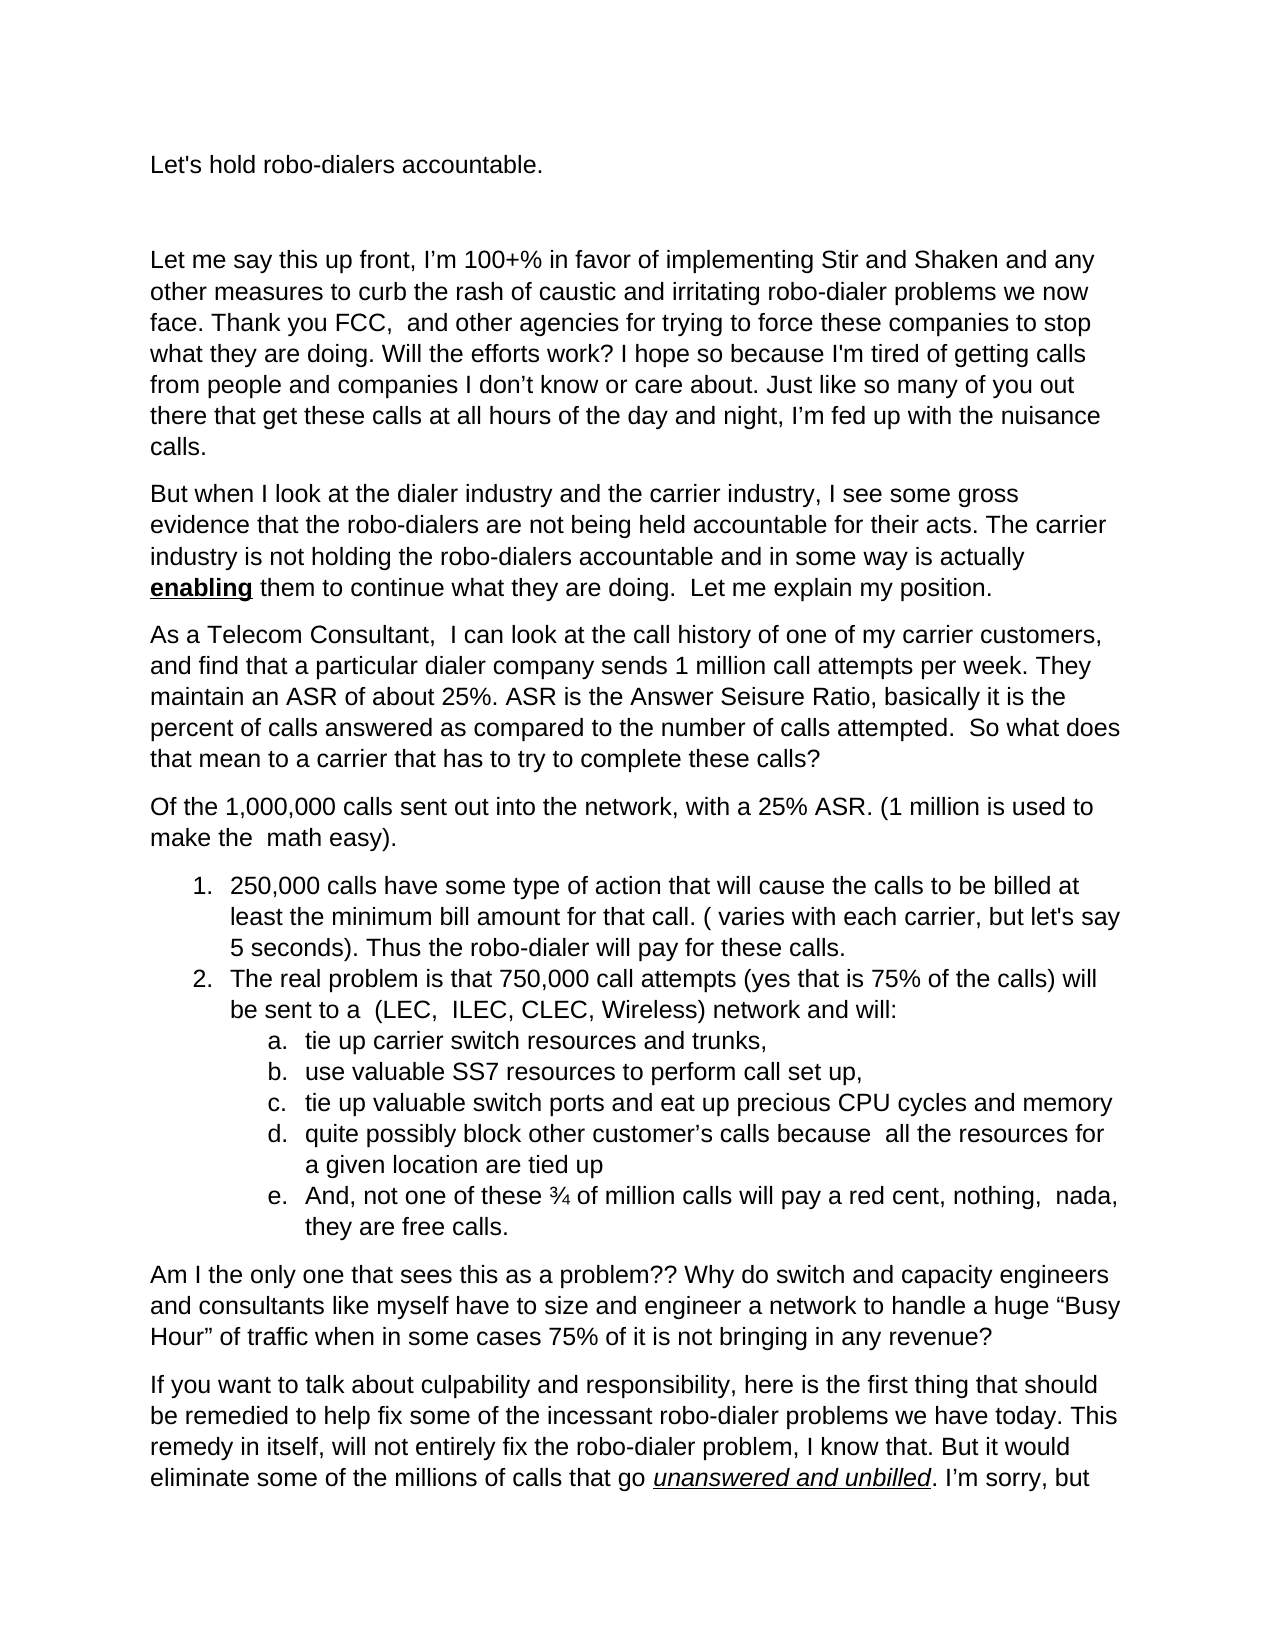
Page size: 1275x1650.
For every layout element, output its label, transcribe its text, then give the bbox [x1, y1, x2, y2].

list 250,000 calls have some type of action that will cause the calls to be billed at least the minimum bill amount for that call. ( varies with each carrier, but let's say 5 seconds). Thus the robo-dialer will pay for these calls. [192, 871, 1125, 962]
text As a Telecom Consultant, I can look at the call history of one of my carrier customers, and find that a particular dialer company sends 1 million call attempts per week. They maintain an ASR of about 25%. ASR is the Answer Seisure Ratio, basically it is the percent of calls answered as compared to the number of calls attempted. So what does that mean to a carrier that has to try to complete these calls? [150, 620, 1125, 773]
list tie up carrier switch resources and trunks, [267, 1026, 1125, 1055]
list tie up valuable switch ports and eat up precious CPU cycles and memory [267, 1088, 1125, 1117]
list quite possibly block other customer’s calls because all the resources for a given location are tied up [267, 1119, 1125, 1179]
text Let's hold robo-dialers accountable. [150, 150, 1125, 179]
text Am I the only one that sees this as a problem?? Why do switch and capacity engineers and consultants like myself have to size and engineer a network to handle a huge “Busy Hour” of traffic when in some cases 75% of it is not bringing in any revenue? [150, 1260, 1125, 1351]
list And, not one of these ¾ of million calls will pay a red cent, nothing, nada, they are free calls. [267, 1181, 1125, 1241]
text Let me say this up front, I’m 100+% in favor of implementing Stir and Shaken and any other measures to curb the rash of caustic and irritating robo-dialer problems we now face. Thank you FCC, and other agencies for trying to force these companies to stop what they are doing. Will the efforts work? I hope so because I'm tired of getting calls from people and companies I don’t know or care about. Just like so many of you out there that get these calls at all hours of the day and night, I’m fed up with the nuisance calls. [150, 245, 1125, 460]
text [150, 1370, 1125, 1492]
list The real problem is that 750,000 call attempts (yes that is 75% of the calls) will be sent to a (LEC, ILEC, CLEC, Wireless) network and will: [192, 964, 1125, 1024]
list use valuable SS7 resources to perform call set up, [267, 1057, 1125, 1086]
text Of the 1,000,000 calls sent out into the network, with a 25% ASR. (1 million is used to make the math easy). [150, 792, 1125, 852]
text But when I look at the dialer industry and the carrier industry, I see some gross evidence that the robo-dialers are not being held accountable for their acts. The carrier industry is not holding the robo-dialers accountable and in some way is actually enabling them to continue what they are doing. Let me explain my position. [150, 479, 1125, 601]
